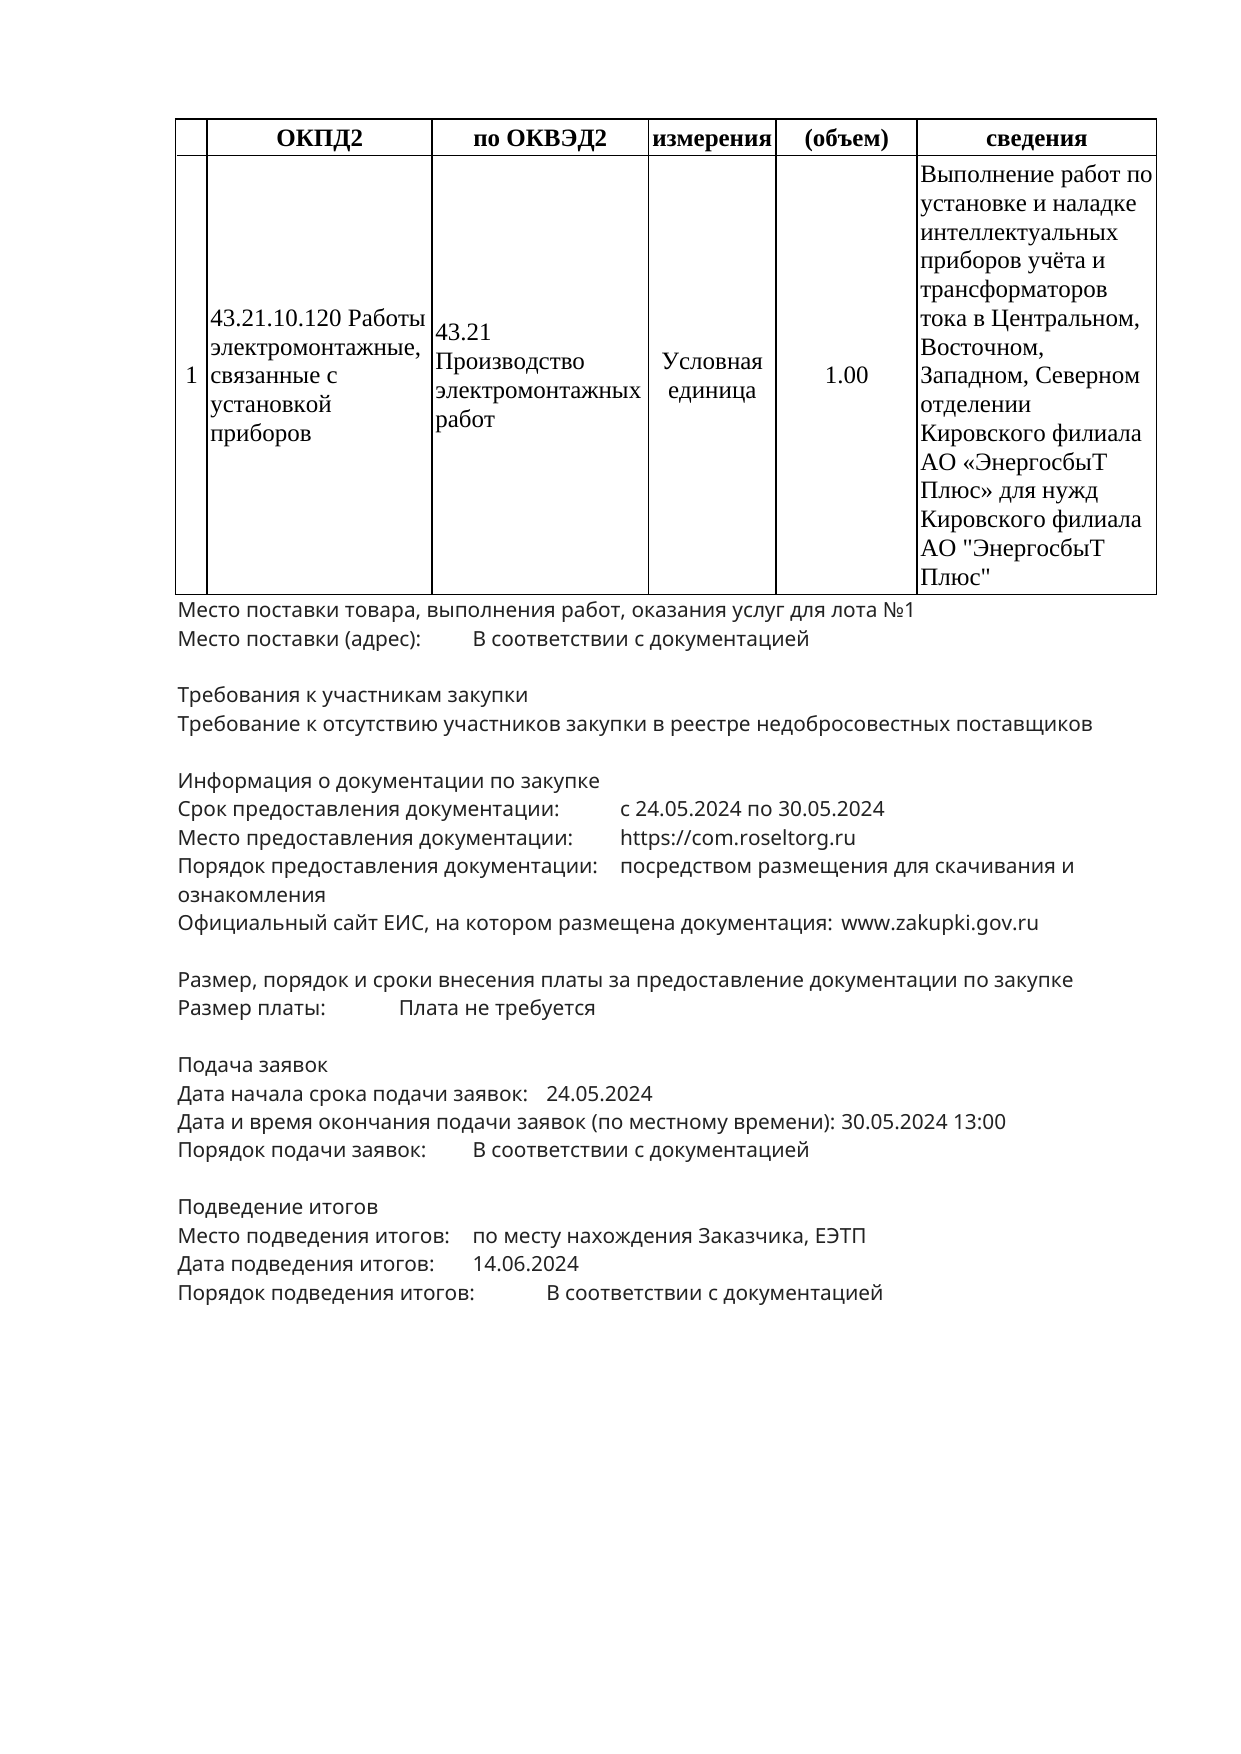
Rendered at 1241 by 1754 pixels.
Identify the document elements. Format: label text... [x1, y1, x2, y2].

text Размер, порядок и сроки внесения платы за предоставление документации по закупке [177, 965, 1152, 993]
table_cell 43.21 Производство электромонтажных работ [433, 156, 648, 594]
text Порядок подачи заявок: В соответствии с документацией [177, 1136, 1152, 1164]
text Требования к участникам закупки [177, 681, 1152, 709]
text Подача заявок [177, 1050, 1152, 1079]
text Место поставки товара, выполнения работ, оказания услуг для лота №1 [177, 595, 1152, 624]
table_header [433, 120, 648, 155]
text Срок предоставления документации: с 24.05.2024 по 30.05.2024 [177, 794, 1152, 823]
text Дата начала срока подачи заявок: 24.05.2024 [177, 1079, 1152, 1107]
text Дата и время окончания подачи заявок (по местному времени): 30.05.2024 13:00 [177, 1107, 1152, 1136]
table_header Единица измерения [649, 120, 775, 155]
text Официальный сайт ЕИС, на котором размещена документация: www.zakupki.gov.ru [177, 908, 1152, 937]
table_cell 1 [176, 156, 206, 594]
text Порядок предоставления документации: посредством размещения для скачивания и ознакомления [177, 851, 1152, 908]
text Дата подведения итогов: 14.06.2024 [177, 1249, 1152, 1278]
table_cell Выполнение работ по установке и наладке интеллектуальных приборов учёта и трансформаторов тока в Центральном, Восточном, Западном, Северном отделении Кировского филиала АО «ЭнергосбыТ Плюс» для нужд Кировского филиала АО "ЭнергосбыТ Плюс" [918, 156, 1156, 594]
table_cell Условная единица [649, 156, 775, 594]
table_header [918, 120, 1156, 155]
text Размер платы: Плата не требуется [177, 993, 1152, 1022]
table_cell 43.21.10.120 Работы электромонтажные, связанные с установкой приборов [208, 156, 431, 594]
text Место предоставления документации: https://com.roseltorg.ru [177, 823, 1152, 851]
table_header № [176, 120, 206, 155]
table_cell 1.00 [777, 156, 916, 594]
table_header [208, 120, 431, 155]
text Место подведения итогов: по месту нахождения Заказчика, ЕЭТП [177, 1221, 1152, 1249]
text Место поставки (адрес): В соответствии с документацией [177, 624, 1152, 652]
text Требование к отсутствию участников закупки в реестре недобросовестных поставщиков [177, 709, 1152, 737]
text Информация о документации по закупке [177, 766, 1152, 794]
text Подведение итогов [177, 1192, 1152, 1221]
text Порядок подведения итогов: В соответствии с документацией [177, 1278, 1152, 1306]
table_header Количество (объем) [777, 120, 916, 155]
